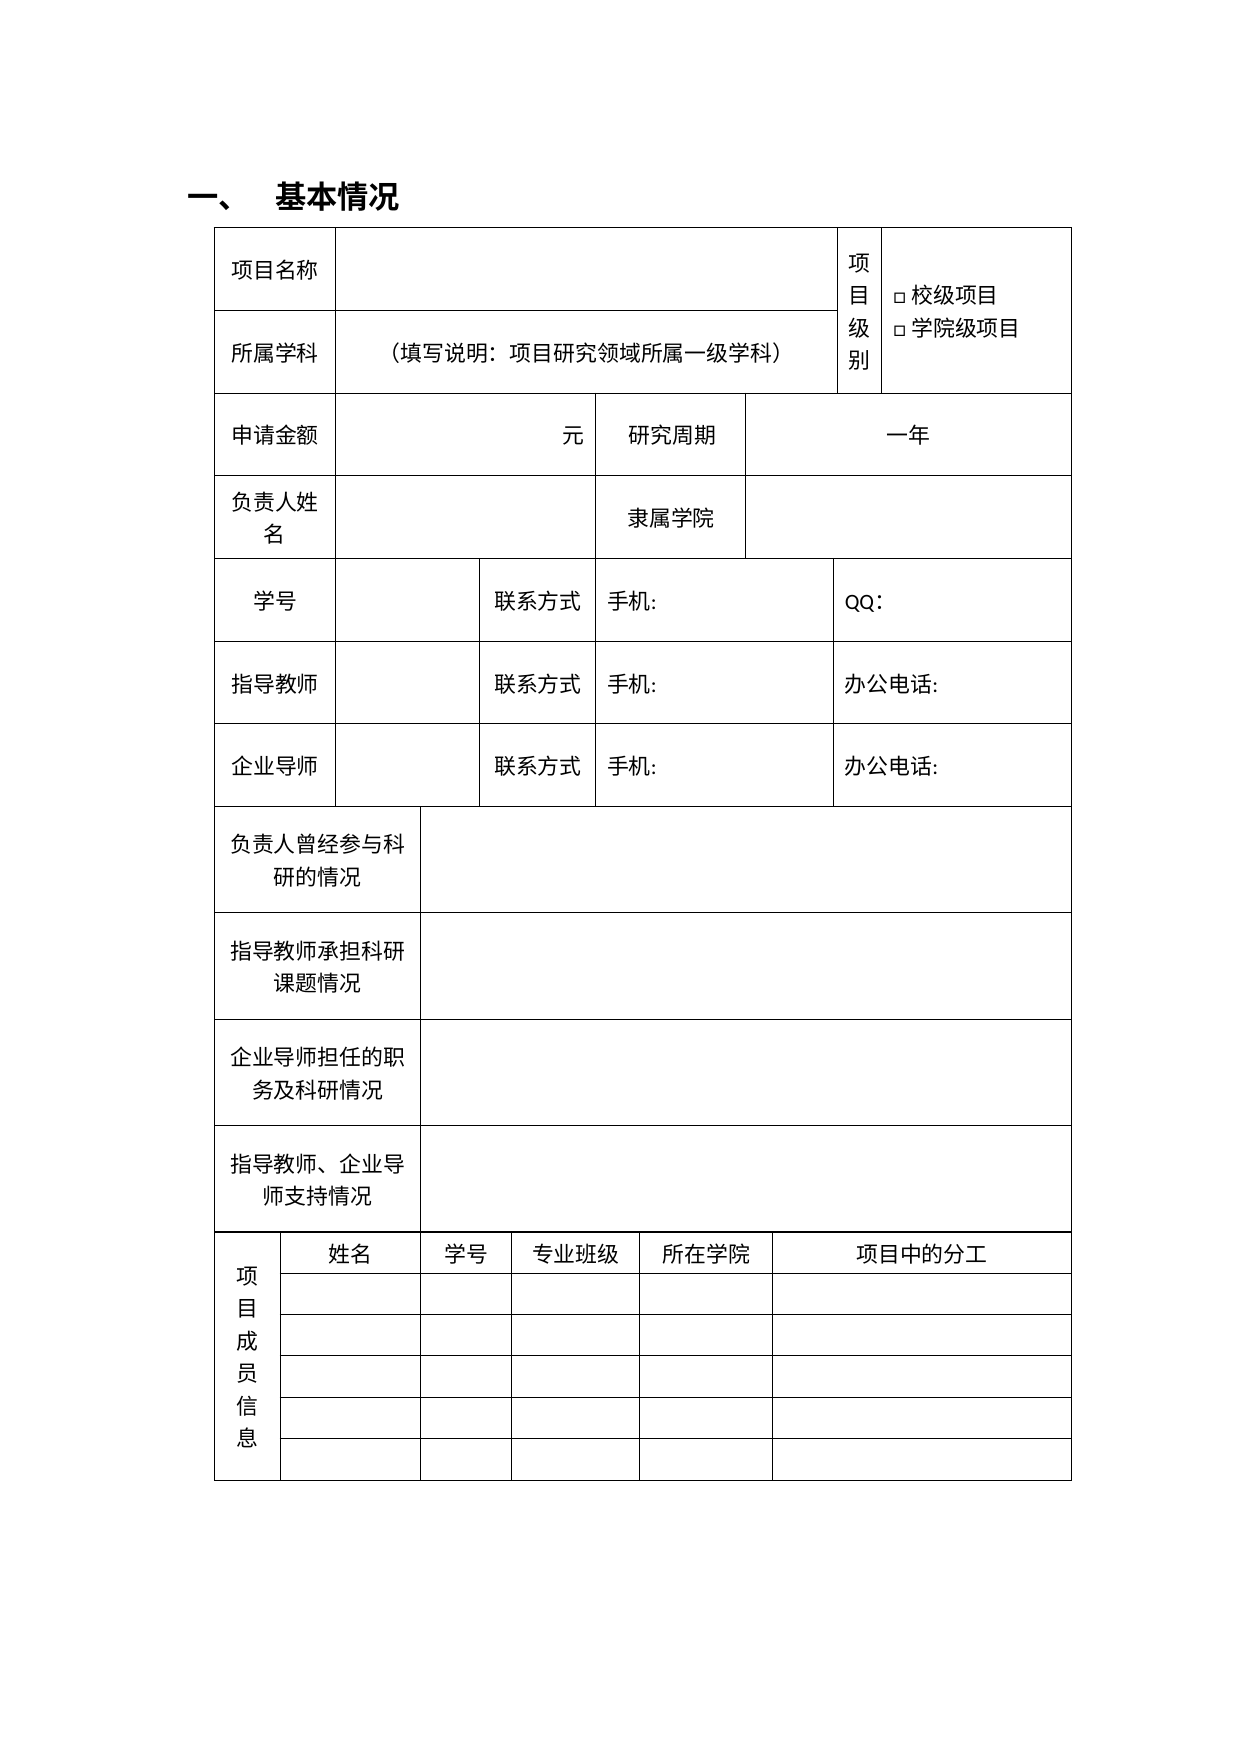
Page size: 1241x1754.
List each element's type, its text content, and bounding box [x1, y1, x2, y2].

table_cell 学号 [215, 559, 335, 641]
table_cell 指导教师承担科研课题情况 [215, 913, 420, 1019]
table_cell 所在学院 [640, 1233, 772, 1273]
table_cell [746, 476, 1071, 558]
table_cell [640, 1274, 772, 1314]
table_cell 办公电话: [834, 642, 1071, 723]
table_cell [512, 1398, 639, 1438]
table_cell [512, 1356, 639, 1397]
table_cell [773, 1439, 1071, 1479]
table_cell [421, 1439, 511, 1479]
table_cell [336, 559, 479, 641]
table_cell 项目成员信息 [215, 1233, 280, 1479]
table_cell 手机: [596, 642, 833, 723]
table_cell [421, 807, 1071, 912]
table_cell [640, 1315, 772, 1355]
table_cell [336, 724, 479, 806]
table_cell 学号 [421, 1233, 511, 1273]
table_header 项目名称 [215, 228, 335, 310]
table_cell [281, 1439, 420, 1479]
table_cell 办公电话: [834, 724, 1071, 806]
table_cell 专业班级 [512, 1233, 639, 1273]
table_cell [421, 1315, 511, 1355]
table_cell 隶属学院 [596, 476, 745, 558]
table_cell [281, 1274, 420, 1314]
table_cell 姓名 [281, 1233, 420, 1273]
table_cell [281, 1315, 420, 1355]
table_cell [421, 1126, 1071, 1231]
table_cell [421, 1398, 511, 1438]
table_cell [336, 476, 595, 558]
table_cell [336, 642, 479, 723]
table_cell 联系方式 [480, 559, 595, 641]
table_cell [640, 1398, 772, 1438]
table_cell 元 [336, 394, 595, 475]
table_cell [281, 1356, 420, 1397]
table_cell 手机: [596, 724, 833, 806]
table_cell [640, 1356, 772, 1397]
table_cell [640, 1439, 772, 1479]
table_cell QQ： [834, 559, 1071, 641]
table_cell 申请金额 [215, 394, 335, 475]
table_cell [421, 1274, 511, 1314]
list 基本情况 [187, 162, 1053, 227]
table_header 项目级别 [838, 228, 881, 392]
table_cell 企业导师担任的职务及科研情况 [215, 1020, 420, 1125]
table_header [336, 228, 837, 310]
table_cell [512, 1439, 639, 1479]
table_cell 所属学科 [215, 311, 335, 392]
table_cell [281, 1398, 420, 1438]
table_cell 联系方式 [480, 724, 595, 806]
table_cell 一年 [746, 394, 1071, 475]
table_cell 指导教师、企业导师支持情况 [215, 1126, 420, 1231]
table_cell [773, 1274, 1071, 1314]
table_cell [512, 1274, 639, 1314]
table_cell 联系方式 [480, 642, 595, 723]
table_cell [421, 1356, 511, 1397]
table_cell 负责人姓名 [215, 476, 335, 558]
table_cell 项目中的分工 [773, 1233, 1071, 1273]
table_cell [773, 1315, 1071, 1355]
table_cell 指导教师 [215, 642, 335, 723]
table_cell [421, 1020, 1071, 1125]
table_cell [773, 1398, 1071, 1438]
table_cell （填写说明：项目研究领域所属一级学科） [336, 311, 837, 392]
table_cell 企业导师 [215, 724, 335, 806]
table_cell [773, 1356, 1071, 1397]
table_cell [512, 1315, 639, 1355]
table_header □ 校级项目 □ 学院级项目 [882, 228, 1071, 392]
table_cell 研究周期 [596, 394, 745, 475]
table_cell 负责人曾经参与科研的情况 [215, 807, 420, 912]
table_cell 手机: [596, 559, 833, 641]
table_cell [421, 913, 1071, 1019]
